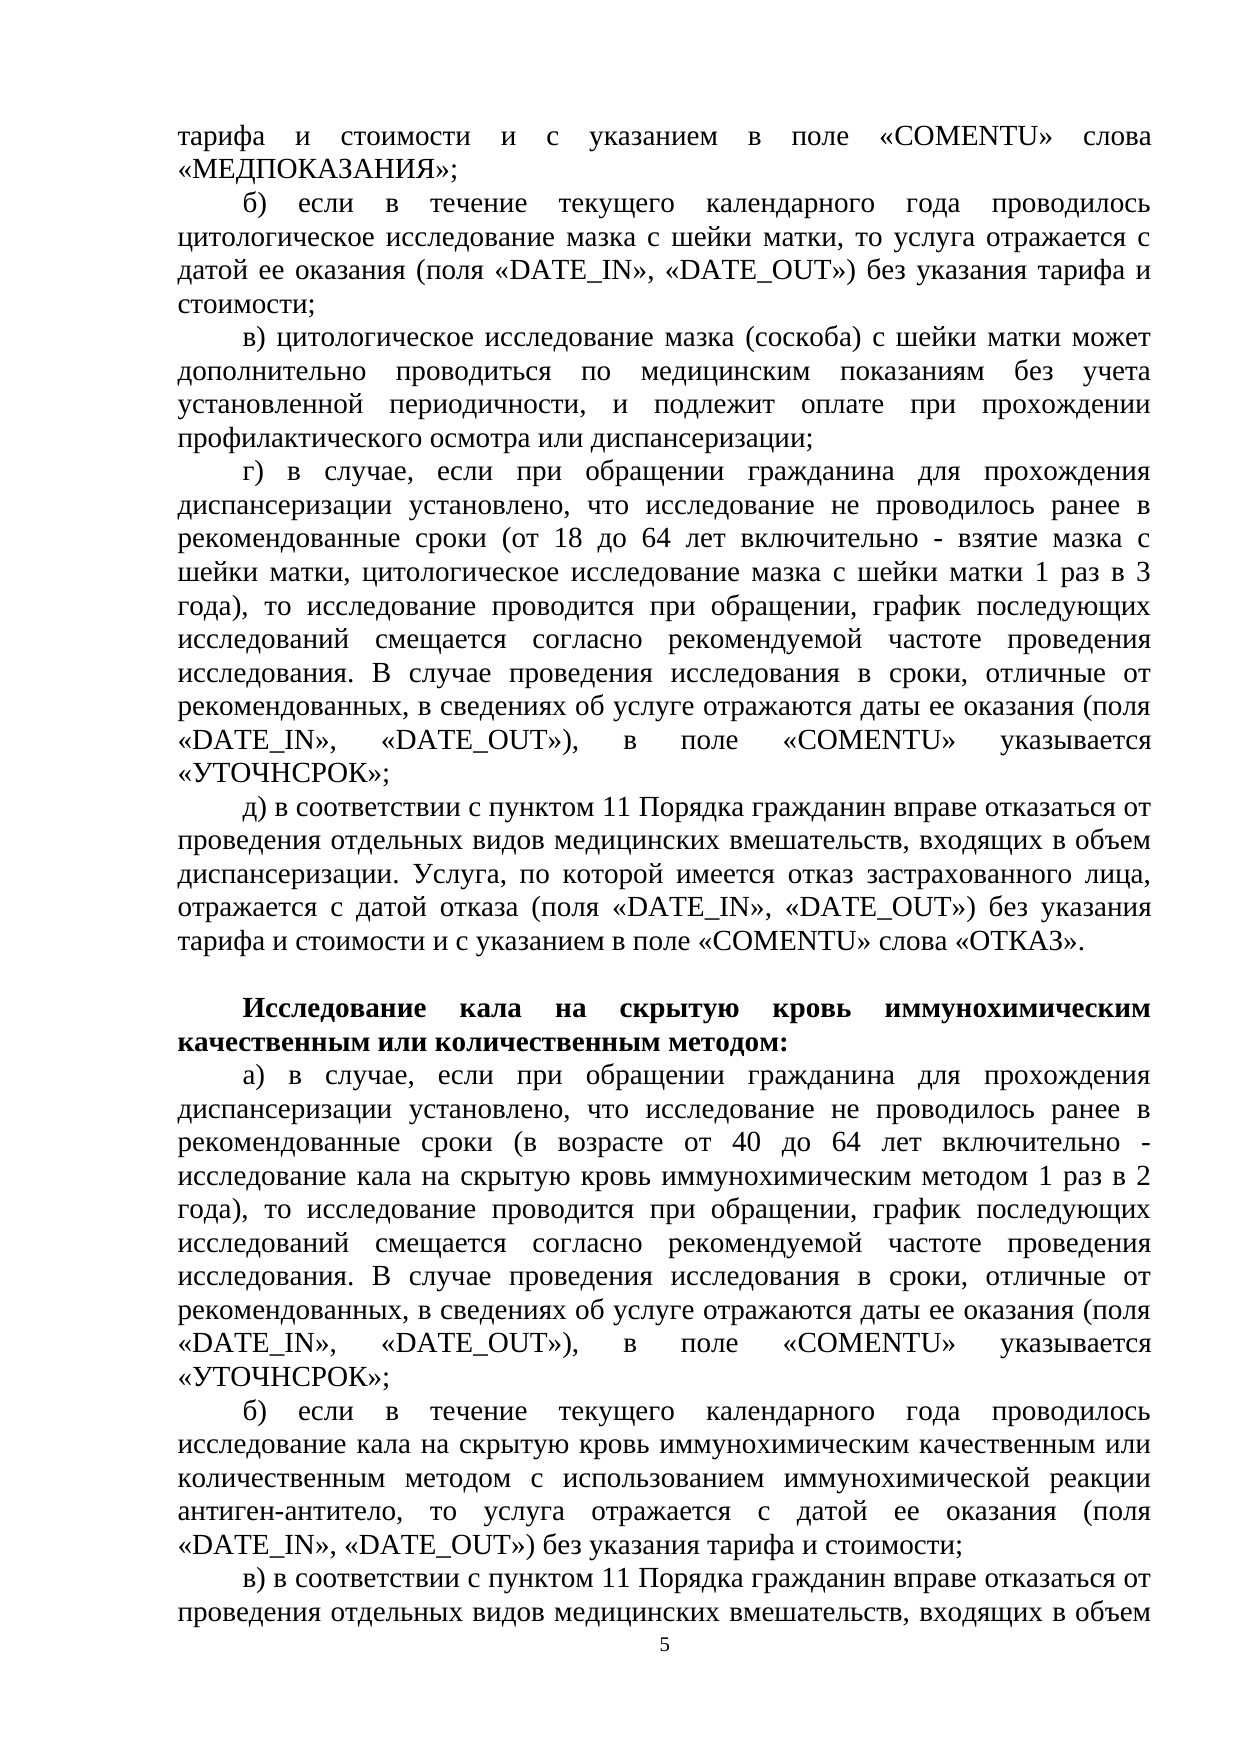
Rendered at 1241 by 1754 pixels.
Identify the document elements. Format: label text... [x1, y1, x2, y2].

text б) если в течение текущего календарного года проводилось цитологическое исследование мазка с шейки матки, то услуга отражается с датой ее оказания (поля «DATE_IN», «DATE_OUT») без указания тарифа и стоимости; [177, 185, 1152, 319]
text д) в соответствии с пунктом 11 Порядка гражданин вправе отказаться от проведения отдельных видов медицинских вмешательств, входящих в объем диспансеризации. Услуга, по которой имеется отказ застрахованного лица, отражается с датой отказа (поля «DATE_IN», «DATE_OUT») без указания тарифа и стоимости и с указанием в поле «COMENTU» слова «ОТКАЗ». [177, 789, 1152, 957]
text г) в случае, если при обращении гражданина для прохождения диспансеризации установлено, что исследование не проводилось ранее в рекомендованные сроки (от 18 до 64 лет включительно - взятие мазка с шейки матки, цитологическое исследование мазка с шейки матки 1 раз в 3 года), то исследование проводится при обращении, график последующих исследований смещается согласно рекомендуемой частоте проведения исследования. В случае проведения исследования в сроки, отличные от рекомендованных, в сведениях об услуге отражаются даты ее оказания (поля «DATE_IN», «DATE_OUT»), в поле «COMENTU» указывается «УТОЧНСРОК»; [177, 453, 1152, 789]
text б) если в течение текущего календарного года проводилось исследование кала на скрытую кровь иммунохимическим качественным или количественным методом с использованием иммунохимической реакции антиген-антитело, то услуга отражается с датой ее оказания (поля «DATE_IN», «DATE_OUT») без указания тарифа и стоимости; [177, 1393, 1152, 1560]
text а) в случае, если при обращении гражданина для прохождения диспансеризации установлено, что исследование не проводилось ранее в рекомендованные сроки (в возрасте от 40 до 64 лет включительно - исследование кала на скрытую кровь иммунохимическим методом 1 раз в 2 года), то исследование проводится при обращении, график последующих исследований смещается согласно рекомендуемой частоте проведения исследования. В случае проведения исследования в сроки, отличные от рекомендованных, в сведениях об услуге отражаются даты ее оказания (поля «DATE_IN», «DATE_OUT»), в поле «COMENTU» указывается «УТОЧНСРОК»; [177, 1057, 1152, 1393]
text Исследование кала на скрытую кровь иммунохимическим качественным или количественным методом: [177, 990, 1152, 1057]
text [177, 1560, 1152, 1627]
text в) цитологическое исследование мазка (соскоба) с шейки матки может дополнительно проводиться по медицинским показаниям без учета установленной периодичности, и подлежит оплате при прохождении профилактического осмотра или диспансеризации; [177, 319, 1152, 453]
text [177, 118, 1152, 185]
